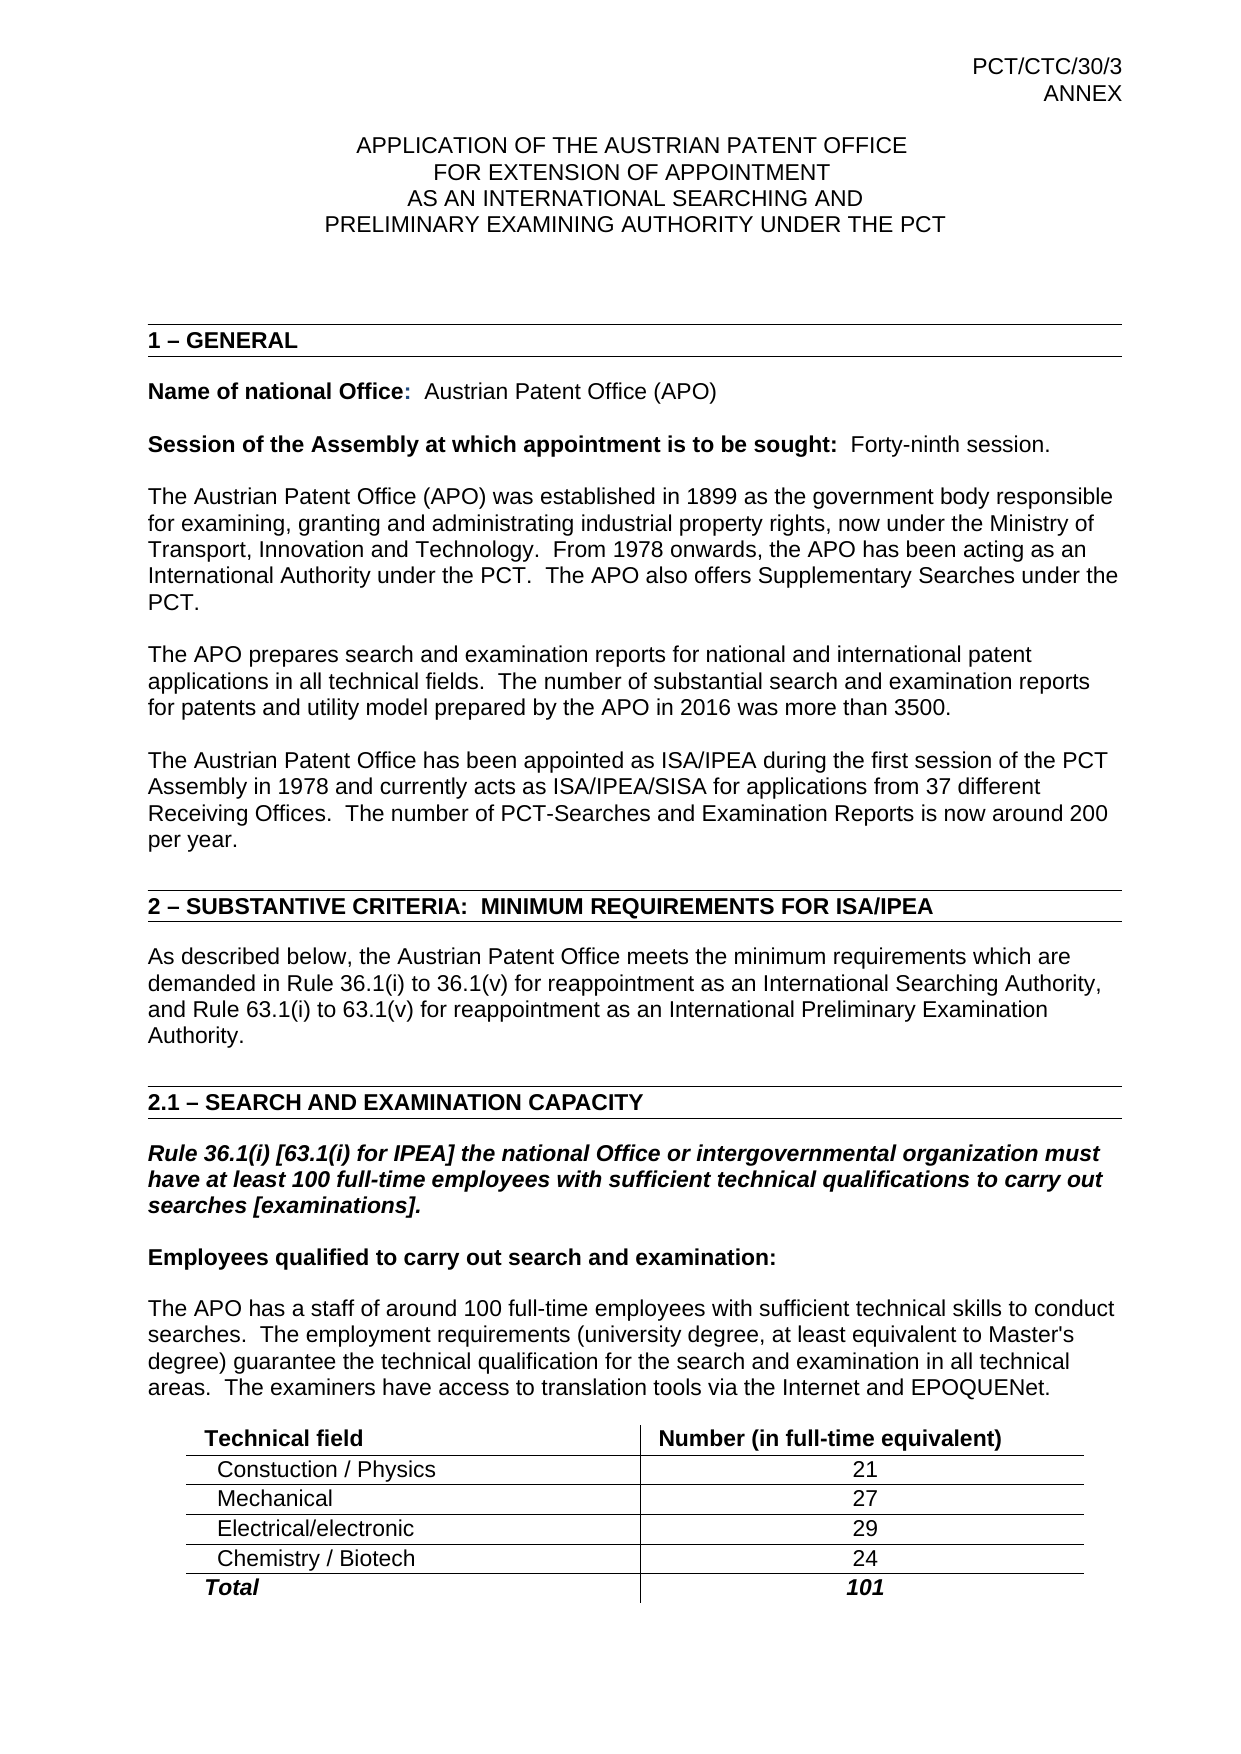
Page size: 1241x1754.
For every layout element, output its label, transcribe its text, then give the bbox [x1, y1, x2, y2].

table_cell 24 [641, 1545, 1083, 1573]
text The Austrian Patent Office has been appointed as ISA/IPEA during the first session of the PCT Assembly in 1978 and currently acts as ISA/IPEA/SISA for applications from 37 different Receiving Offices. The number of PCT-Searches and Examination Reports is now around 200 per year. [148, 747, 1122, 852]
text The APO has a staff of around 100 full-time employees with sufficient technical skills to conduct searches. The employment requirements (university degree, at least equivalent to Master's degree) guarantee the technical qualification for the search and examination in all technical areas. The examiners have access to translation tools via the Internet and EPOQUENet. [148, 1295, 1122, 1400]
table_cell 101 [641, 1574, 1083, 1603]
text Session of the Assembly at which appointment is to be sought: Forty-ninth session. [148, 431, 1122, 457]
table_header Technical field [186, 1425, 640, 1455]
subtitle 1 – General [148, 325, 1122, 356]
table_cell 29 [641, 1515, 1083, 1543]
table_cell Mechanical [186, 1485, 640, 1514]
text The APO prepares search and examination reports for national and international patent applications in all technical fields. The number of substantial search and examination reports for patents and utility model prepared by the APO in 2016 was more than 3500. [148, 641, 1122, 720]
table_cell Chemistry / Biotech [186, 1545, 640, 1573]
table_cell 27 [641, 1485, 1083, 1514]
text As described below, the Austrian Patent Office meets the minimum requirements which are demanded in Rule 36.1(i) to 36.1(v) for reappointment as an International Searching Authority, and Rule 63.1(i) to 63.1(v) for reappointment as an International Preliminary Examination Authority. [148, 943, 1122, 1048]
table_header Number (in full-time equivalent) [641, 1425, 1083, 1455]
table_cell 21 [641, 1456, 1083, 1484]
table_cell Electrical/electronic [186, 1515, 640, 1543]
text The Austrian Patent Office (APO) was established in 1899 as the government body responsible for examining, granting and administrating industrial property rights, now under the Ministry of Transport, Innovation and Technology. From 1978 onwards, the APO has been acting as an International Authority under the PCT. The APO also offers Supplementary Searches under the PCT. [148, 483, 1122, 615]
text Rule 36.1(i) [63.1(i) for IPEA] the national Office or intergovernmental organization must have at least 100 full-time employees with sufficient technical qualifications to carry out searches [examinations]. [148, 1139, 1122, 1218]
subtitle 2.1 – Search and Examination Capacity [148, 1087, 1122, 1118]
table_cell Total [186, 1574, 640, 1603]
text Name of national Office: Austrian Patent Office (APO) [148, 378, 1122, 404]
subtitle 2 – SUBSTANTIVE CRITERIA: MINIMUM REQUIREMENTS FOR isa/IPEA [148, 891, 1122, 921]
list Application of the Austrian Patent Office for Extension of Appointment as an International Searching and Preliminary Examining Authority Under the PCT [148, 132, 1122, 238]
subtitle Employees qualified to carry out search and examination: [148, 1243, 1122, 1270]
table_cell Constuction / Physics [186, 1456, 640, 1484]
